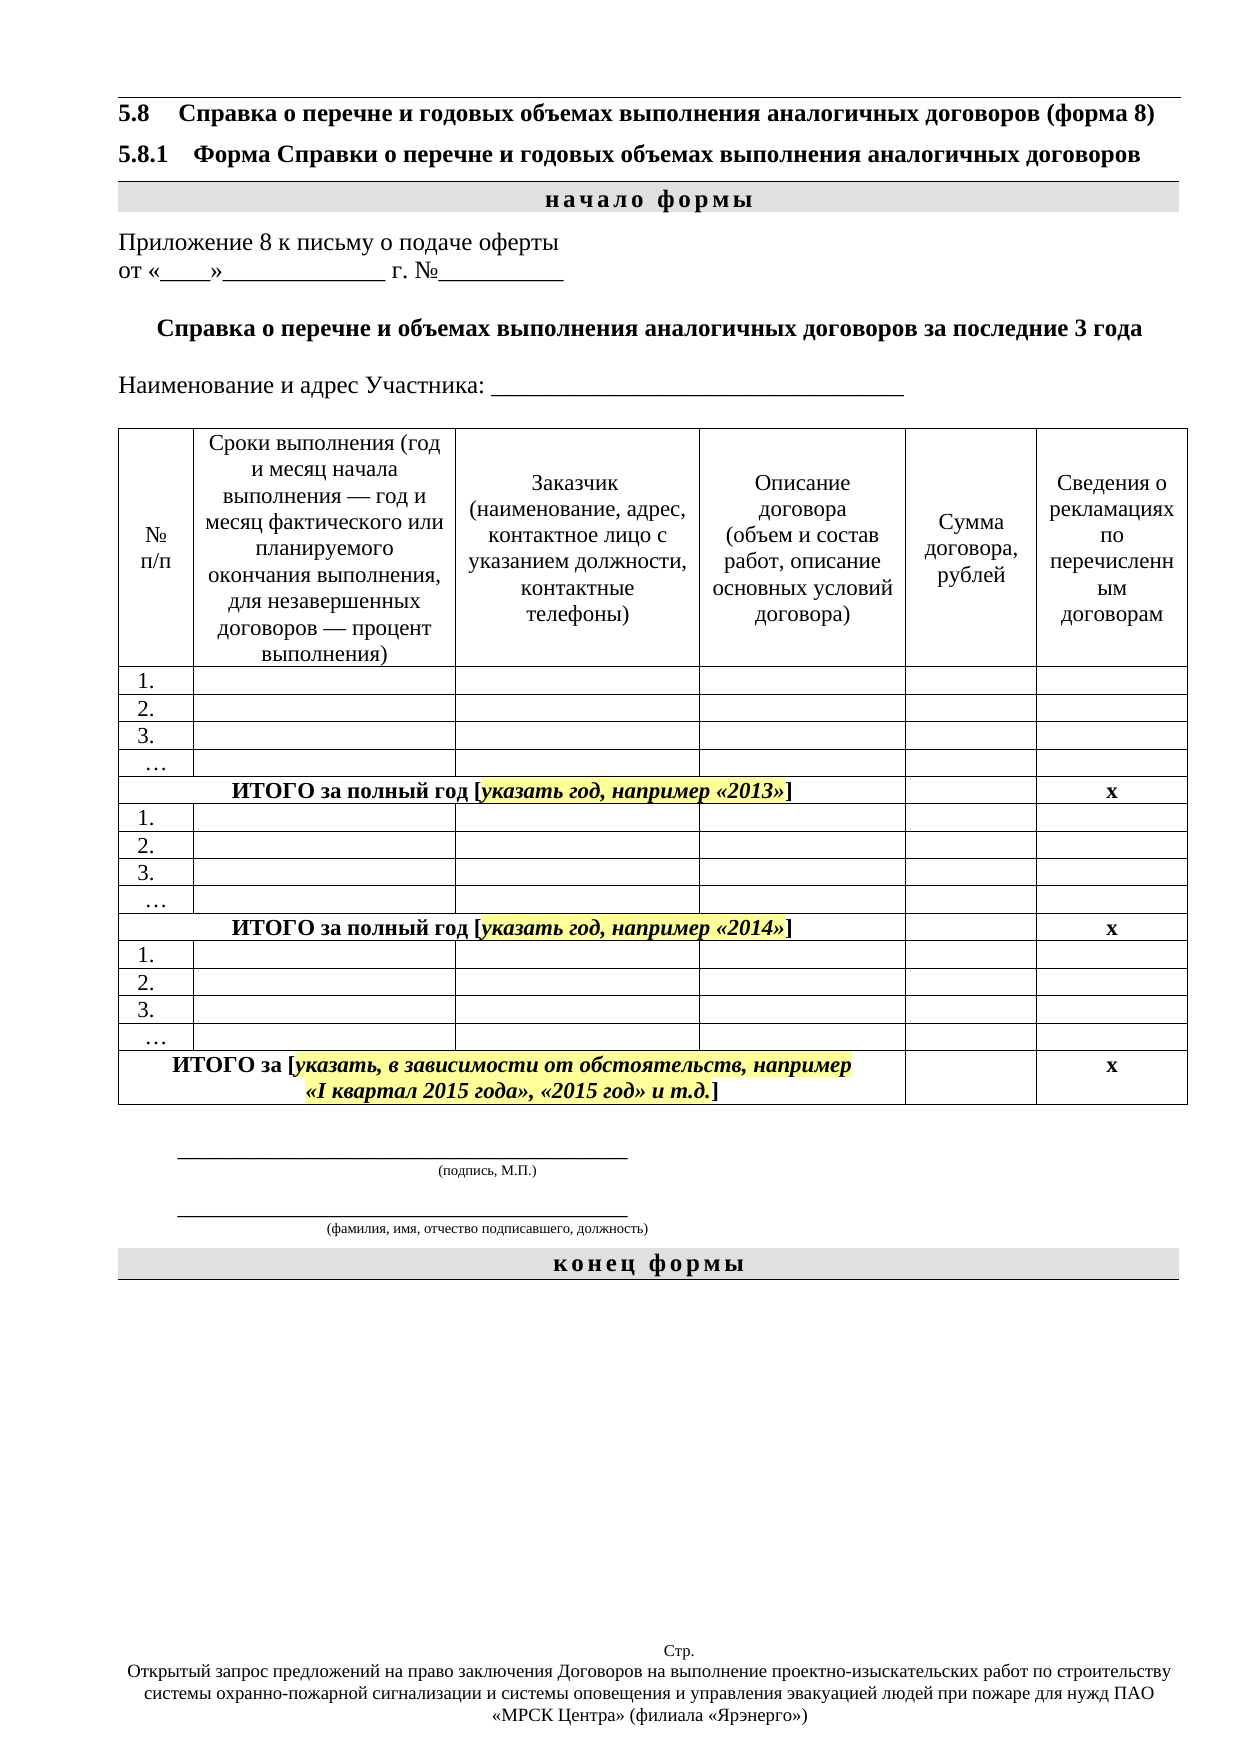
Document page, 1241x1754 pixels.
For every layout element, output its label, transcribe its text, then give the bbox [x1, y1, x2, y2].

table_cell [119, 722, 193, 748]
table_cell [456, 996, 699, 1022]
table_cell [700, 695, 905, 721]
table_cell [906, 750, 1036, 776]
table_cell [906, 722, 1036, 748]
table_cell [1037, 996, 1187, 1022]
table_cell [700, 832, 905, 858]
table_cell [906, 969, 1036, 995]
text начало формы [118, 182, 1179, 212]
table_cell [194, 832, 455, 858]
text ____________________________________ [118, 1133, 1181, 1162]
table_cell х [1037, 1051, 1187, 1103]
table_cell [119, 941, 193, 968]
table_cell [700, 750, 905, 776]
table_cell ИТОГО за полный год [указать год, например «2014»] [119, 914, 481, 940]
table_cell ИТОГО за полный год [указать год, например «2014»] [785, 914, 905, 940]
table_cell [906, 941, 1036, 968]
table_cell [906, 859, 1036, 885]
table_cell [194, 859, 455, 885]
table_cell [456, 1024, 699, 1050]
table_cell [456, 695, 699, 721]
table_cell [1037, 832, 1187, 858]
table_cell [194, 722, 455, 748]
text (фамилия, имя, отчество подписавшего, должность) [118, 1219, 797, 1248]
table_cell [456, 832, 699, 858]
table_cell [119, 832, 193, 858]
table_cell [456, 859, 699, 885]
table_header Сведения о рекламациях по перечисленным договорам [1037, 429, 1187, 666]
table_cell [906, 832, 1036, 858]
table_cell [1037, 695, 1187, 721]
table_cell [119, 667, 193, 694]
table_cell [906, 1051, 1036, 1103]
table_cell [906, 914, 1036, 940]
table_cell [194, 969, 455, 995]
table_cell х [1037, 914, 1187, 940]
table_cell [194, 1024, 455, 1050]
table_cell [1037, 1024, 1187, 1050]
table_cell [700, 1024, 905, 1050]
table_cell [119, 859, 193, 885]
table_cell [1037, 859, 1187, 885]
table_header № п/п [119, 429, 193, 666]
text конец формы [118, 1248, 1179, 1279]
table_cell [700, 886, 905, 913]
table_cell … [119, 886, 193, 913]
table_cell ИТОГО за полный год [указать год, например «2013»] [119, 777, 481, 803]
table_cell [456, 722, 699, 748]
table_cell ИТОГО за полный год [указать год, например «2013»] [785, 777, 905, 803]
table_cell [456, 969, 699, 995]
table_cell [700, 667, 905, 694]
table_cell … [119, 1024, 193, 1050]
table_cell [456, 667, 699, 694]
table_cell [1037, 886, 1187, 913]
table_header Сумма договора, рублей [906, 429, 1036, 666]
subtitle Справка о перечне и годовых объемах выполнения аналогичных договоров (форма 8) [118, 98, 1181, 127]
table_cell [194, 996, 455, 1022]
table_cell [906, 777, 1036, 803]
table_header Описание договора (объем и состав работ, описание основных условий договора) [700, 429, 905, 666]
table_cell [700, 969, 905, 995]
table_cell [700, 722, 905, 748]
table_cell [700, 804, 905, 831]
table_cell [119, 996, 193, 1022]
table_cell ИТОГО за [указать, в зависимости от обстоятельств, например «I квартал 2015 года», «2015 год» и т.д.] [119, 1051, 305, 1103]
table_cell … [119, 750, 193, 776]
text Наименование и адрес Участника: _________________________________ [118, 371, 1181, 399]
table_cell [906, 804, 1036, 831]
table_cell [700, 859, 905, 885]
table_cell х [1037, 777, 1187, 803]
text ____________________________________ [118, 1191, 1181, 1219]
table_cell [906, 1024, 1036, 1050]
table_cell [906, 667, 1036, 694]
table_cell [119, 804, 193, 831]
text Справка о перечне и объемах выполнения аналогичных договоров за последние 3 года [118, 313, 1181, 342]
table_cell [456, 941, 699, 968]
table_header Сроки выполнения (год и месяц начала выполнения — год и месяц фактического или планируемого окончания выполнения, для незавершенных договоров — процент выполнения) [194, 429, 455, 666]
subtitle Форма Справки о перечне и годовых объемах выполнения аналогичных договоров [118, 139, 1181, 168]
text (подпись, М.П.) [118, 1162, 797, 1191]
table_cell [1037, 750, 1187, 776]
table_cell [1037, 722, 1187, 748]
table_cell [456, 886, 699, 913]
table_cell [194, 886, 455, 913]
table_cell [456, 804, 699, 831]
text Приложение 8 к письму о подаче оферты от «____»_____________ г. №__________ [118, 227, 1181, 284]
table_cell [119, 695, 193, 721]
table_cell [119, 969, 193, 995]
table_cell [1037, 667, 1187, 694]
table_cell [906, 886, 1036, 913]
table_cell [906, 996, 1036, 1022]
table_cell [700, 996, 905, 1022]
table_cell [906, 695, 1036, 721]
table_cell [194, 941, 455, 968]
table_cell [194, 667, 455, 694]
table_cell [1037, 969, 1187, 995]
table_cell [194, 695, 455, 721]
table_cell [1037, 804, 1187, 831]
table_cell [700, 941, 905, 968]
table_cell [456, 750, 699, 776]
table_cell [194, 750, 455, 776]
table_header Заказчик (наименование, адрес, контактное лицо с указанием должности, контактные телефоны) [456, 429, 699, 666]
table_cell [1037, 941, 1187, 968]
table_cell ИТОГО за [указать, в зависимости от обстоятельств, например «I квартал 2015 года», «2015 год» и т.д.] [711, 1051, 905, 1103]
table_cell [194, 804, 455, 831]
